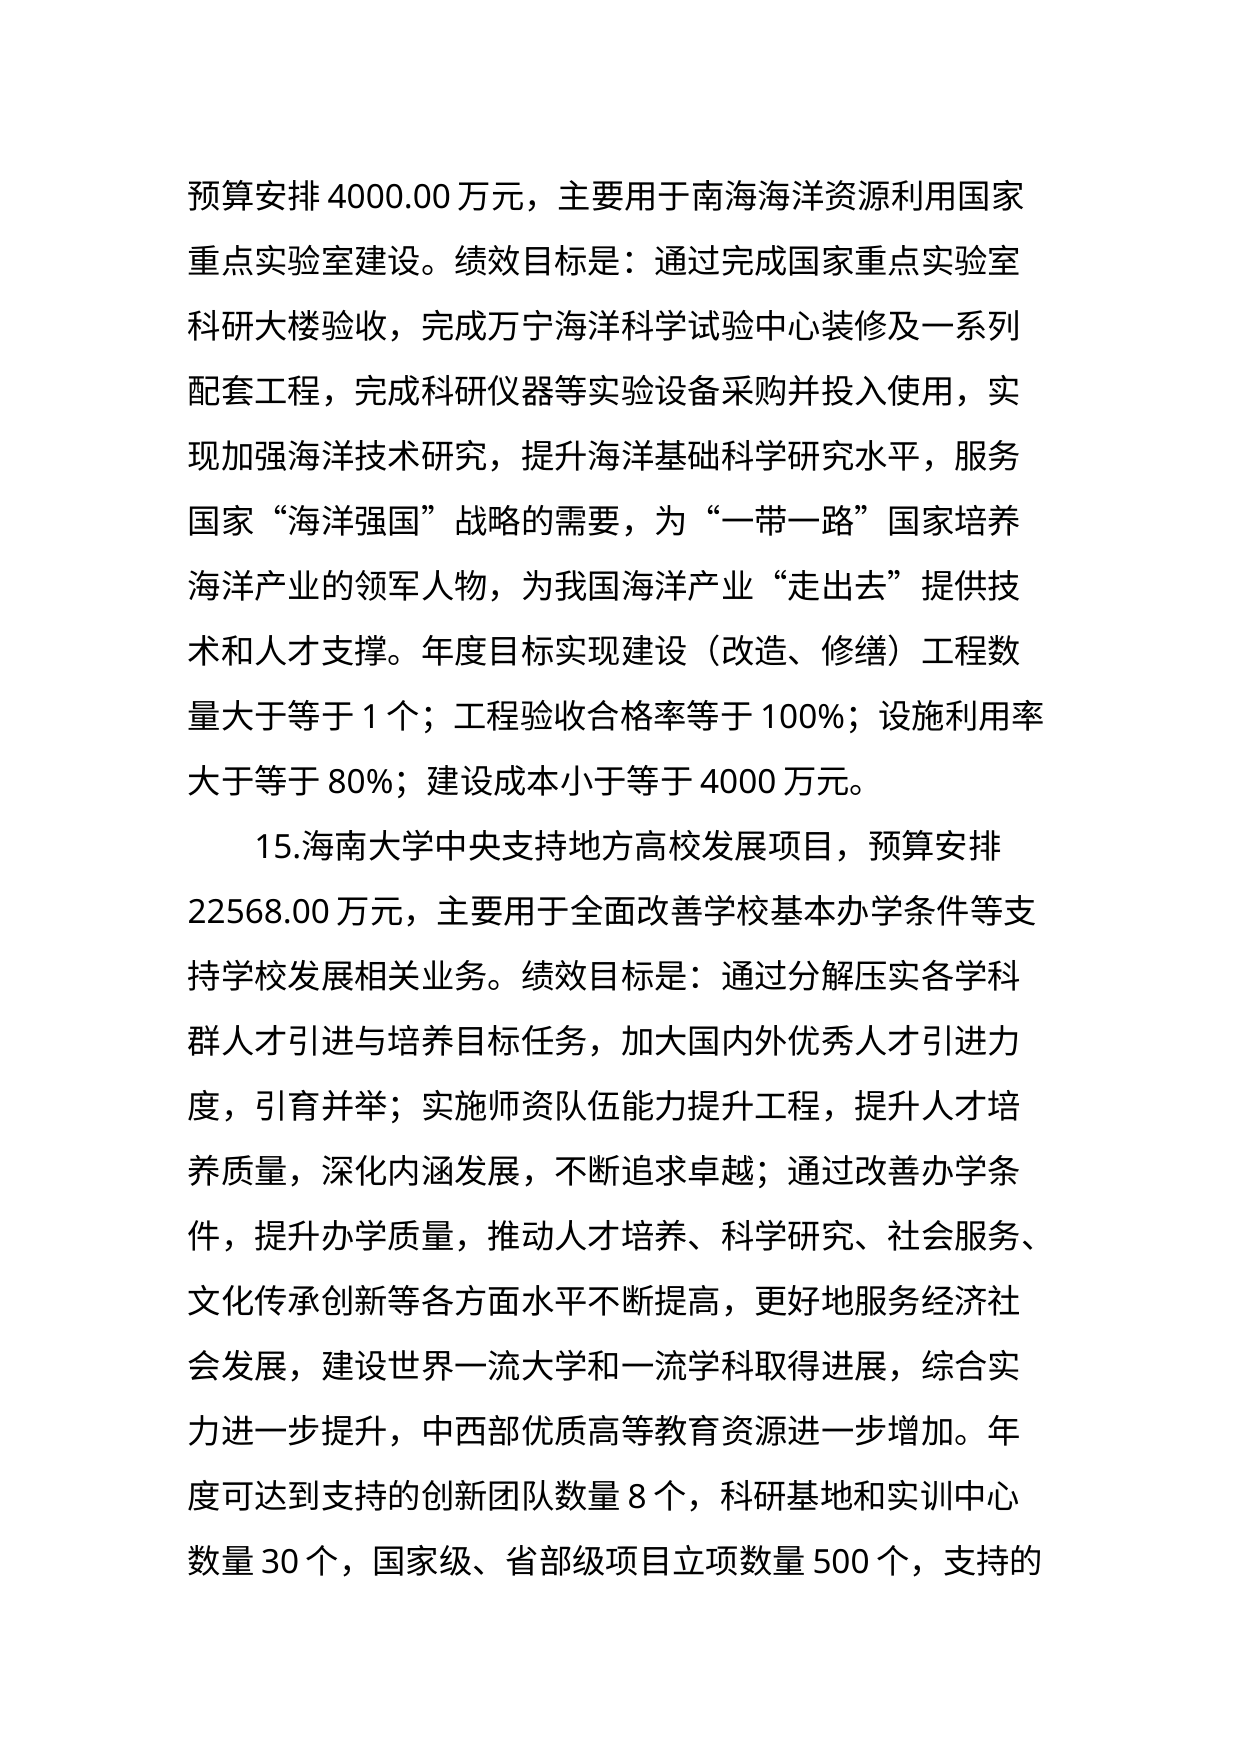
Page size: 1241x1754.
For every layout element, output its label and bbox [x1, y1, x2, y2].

list [187, 812, 1053, 1592]
list [187, 162, 1053, 812]
